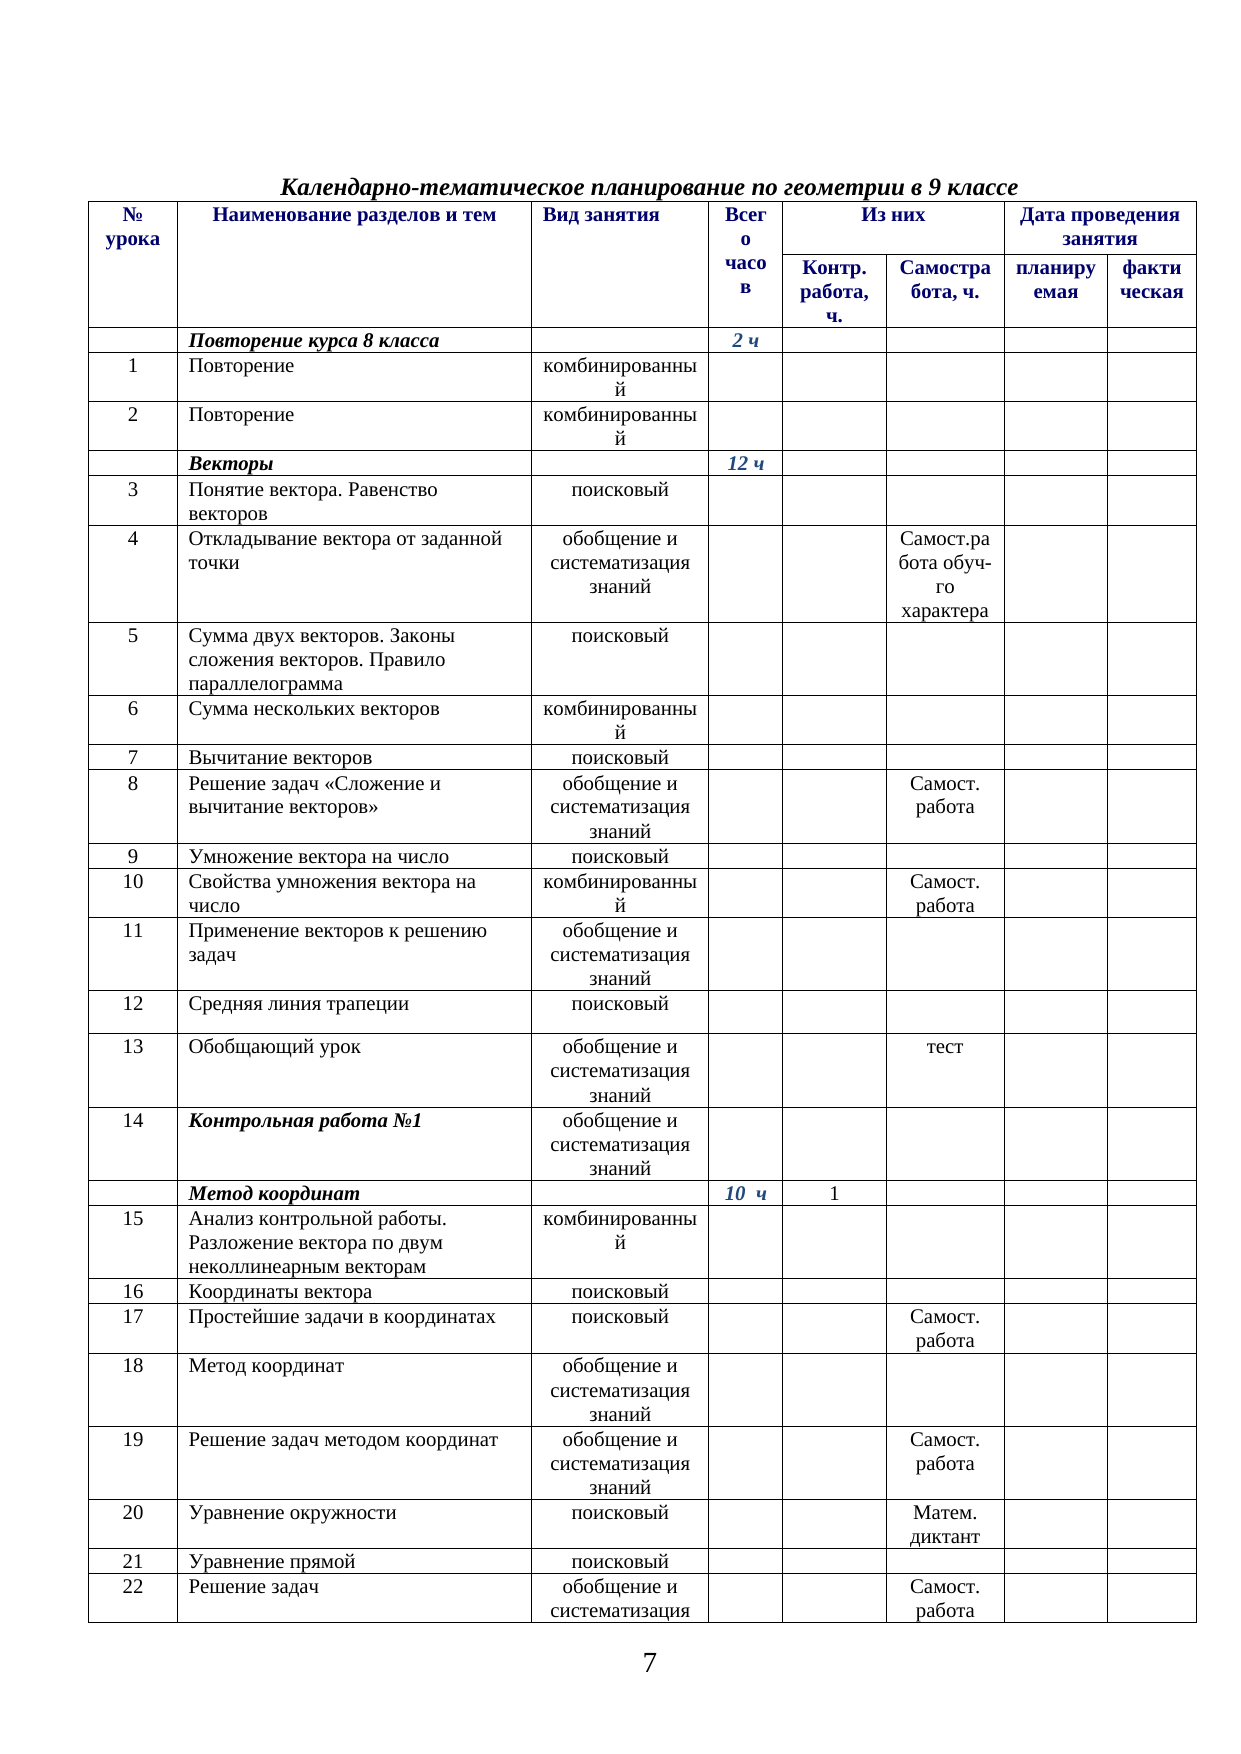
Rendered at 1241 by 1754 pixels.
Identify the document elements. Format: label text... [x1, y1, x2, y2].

table_cell Метод координат [178, 1181, 531, 1205]
table_cell [709, 476, 782, 524]
table_cell [1005, 1574, 1107, 1622]
table_cell [709, 770, 782, 843]
table_cell комбинированный [532, 353, 708, 401]
table_cell [1005, 1354, 1107, 1426]
table_cell [1005, 476, 1107, 524]
table_cell обобщение и систематизация знаний [532, 770, 708, 843]
table_cell [1108, 526, 1196, 622]
table_cell [783, 1574, 886, 1622]
table_cell фактическая [1108, 255, 1196, 327]
table_cell обобщение и систематизация знаний [532, 1354, 708, 1426]
table_cell 10 ч [709, 1181, 782, 1205]
table_cell [887, 476, 1004, 524]
table_cell [1005, 1500, 1107, 1548]
table_cell Самост. работа [887, 869, 1004, 917]
table_cell [1108, 745, 1196, 769]
table_cell [783, 451, 886, 475]
table_cell [783, 1549, 886, 1573]
table_cell Сумма двух векторов. Законы сложения векторов. Правило параллелограмма [178, 623, 531, 695]
table_cell Анализ контрольной работы. Разложение вектора по двум неколлинеарным векторам [178, 1206, 531, 1278]
table_cell 17 [89, 1304, 177, 1352]
table_cell Самост.работа обуч-го характера [887, 526, 1004, 622]
table_cell [1108, 844, 1196, 868]
table_cell [709, 353, 782, 401]
table_cell [709, 1304, 782, 1352]
table_cell [1108, 402, 1196, 450]
table_cell [887, 402, 1004, 450]
table_cell [1005, 1206, 1107, 1278]
table_cell [1005, 1108, 1107, 1180]
table_cell [709, 623, 782, 695]
table_cell [1005, 623, 1107, 695]
text Календарно-тематическое планирование по геометрии в 9 классе [177, 172, 1122, 201]
table_cell 8 [89, 770, 177, 843]
table_cell [709, 1574, 782, 1622]
table_cell комбинированный [532, 402, 708, 450]
table_cell комбинированный [532, 869, 708, 917]
table_cell [1108, 991, 1196, 1033]
table_cell [887, 1206, 1004, 1278]
table_cell [1108, 623, 1196, 695]
table_cell комбинированный [532, 696, 708, 744]
table_cell 18 [89, 1354, 177, 1426]
table_cell [887, 1108, 1004, 1180]
table_cell поисковый [532, 476, 708, 524]
table_cell [709, 918, 782, 990]
table_cell [1005, 991, 1107, 1033]
table_cell [887, 451, 1004, 475]
table_cell Откладывание вектора от заданной точки [178, 526, 531, 622]
table_cell поисковый [532, 1279, 708, 1303]
table_cell [887, 1549, 1004, 1573]
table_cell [532, 1574, 708, 1622]
table_cell [887, 1279, 1004, 1303]
table_cell [887, 844, 1004, 868]
table_cell 2 ч [709, 328, 782, 352]
table_cell [1005, 328, 1107, 352]
table_cell [887, 696, 1004, 744]
table_cell [1005, 696, 1107, 744]
table_header № урока [89, 202, 177, 327]
table_cell 6 [89, 696, 177, 744]
table_cell Вычитание векторов [178, 745, 531, 769]
table_cell 1 [783, 1181, 886, 1205]
table_cell 13 [89, 1034, 177, 1107]
table_cell [783, 353, 886, 401]
table_cell поисковый [532, 745, 708, 769]
table_cell Самост. работа [887, 1574, 1004, 1622]
table_cell поисковый [532, 844, 708, 868]
table_cell Применение векторов к решению задач [178, 918, 531, 990]
table_cell [1108, 1108, 1196, 1180]
table_cell [1108, 869, 1196, 917]
table_cell [783, 1108, 886, 1180]
table_cell [887, 353, 1004, 401]
table_cell Сумма нескольких векторов [178, 696, 531, 744]
table_cell [709, 1500, 782, 1548]
table_cell [1108, 1206, 1196, 1278]
table_cell Матем. диктант [887, 1500, 1004, 1548]
table_cell Самост. работа [887, 1304, 1004, 1352]
table_cell [783, 696, 886, 744]
table_cell 15 [89, 1206, 177, 1278]
table_cell Повторение курса 8 класса [178, 328, 531, 352]
table_cell Самост. работа [887, 1427, 1004, 1499]
table_cell [1005, 869, 1107, 917]
table_cell [783, 402, 886, 450]
table_cell Векторы [178, 451, 531, 475]
table_cell [887, 623, 1004, 695]
table_cell обобщение и систематизация знаний [532, 918, 708, 990]
table_cell обобщение и систематизация знаний [532, 1108, 708, 1180]
table_cell [709, 1427, 782, 1499]
table_cell обобщение и систематизация знаний [532, 1034, 708, 1107]
table_cell Умножение вектора на число [178, 844, 531, 868]
table_cell [1108, 1574, 1196, 1622]
table_cell [1108, 451, 1196, 475]
table_cell Уравнение окружности [178, 1500, 531, 1548]
table_cell [89, 328, 177, 352]
table_cell [783, 1034, 886, 1107]
table_cell [1005, 745, 1107, 769]
table_cell [887, 918, 1004, 990]
table_cell [709, 1549, 782, 1573]
table_cell [783, 1206, 886, 1278]
table_cell [783, 869, 886, 917]
table_cell Повторение [178, 353, 531, 401]
table_cell [1005, 1427, 1107, 1499]
table_cell [89, 451, 177, 475]
table_cell 22 [89, 1574, 177, 1622]
table_cell обобщение и систематизация знаний [532, 526, 708, 622]
table_header Вид занятия [532, 202, 708, 327]
table_cell [783, 1354, 886, 1426]
table_cell [783, 623, 886, 695]
table_cell Повторение [178, 402, 531, 450]
table_cell [709, 1034, 782, 1107]
table_cell [1005, 918, 1107, 990]
table_cell [709, 991, 782, 1033]
table_cell [1108, 696, 1196, 744]
table_cell [783, 745, 886, 769]
table_cell 20 [89, 1500, 177, 1548]
table_cell 12 [89, 991, 177, 1033]
table_cell [783, 1427, 886, 1499]
table_cell поисковый [532, 1304, 708, 1352]
table_cell [1108, 1427, 1196, 1499]
table_cell [1005, 844, 1107, 868]
table_cell 11 [89, 918, 177, 990]
table_cell [783, 1500, 886, 1548]
table_cell [1005, 1549, 1107, 1573]
table_cell Уравнение прямой [178, 1549, 531, 1573]
table_cell планируемая [1005, 255, 1107, 327]
table_cell поисковый [532, 991, 708, 1033]
table_cell Обобщающий урок [178, 1034, 531, 1107]
table_cell [532, 328, 708, 352]
table_header Из них [783, 202, 1004, 254]
table_cell [887, 328, 1004, 352]
table_cell [1005, 1304, 1107, 1352]
table_cell комбинированный [532, 1206, 708, 1278]
table_cell 16 [89, 1279, 177, 1303]
table_cell Контрольная работа №1 [178, 1108, 531, 1180]
table_cell 3 [89, 476, 177, 524]
table_cell Самост. работа [887, 770, 1004, 843]
table_cell [1108, 328, 1196, 352]
table_cell [709, 844, 782, 868]
table_cell [1108, 353, 1196, 401]
table_cell [1108, 1500, 1196, 1548]
table_cell Метод координат [178, 1354, 531, 1426]
table_cell Самостработа, ч. [887, 255, 1004, 327]
table_cell [709, 402, 782, 450]
table_cell [1005, 1034, 1107, 1107]
table_cell [1108, 1549, 1196, 1573]
table_cell [709, 1354, 782, 1426]
table_cell обобщение и систематизация знаний [532, 1427, 708, 1499]
table_cell [89, 1181, 177, 1205]
table_cell [1108, 476, 1196, 524]
table_cell Решение задач [178, 1574, 531, 1622]
table_cell 10 [89, 869, 177, 917]
table_cell [709, 745, 782, 769]
table_cell [709, 869, 782, 917]
table_cell Простейшие задачи в координатах [178, 1304, 531, 1352]
table_cell [532, 451, 708, 475]
table_header Дата проведения занятия [1005, 202, 1196, 254]
table_cell [709, 1279, 782, 1303]
table_cell [709, 1206, 782, 1278]
table_cell [1108, 1279, 1196, 1303]
table_cell [1108, 1354, 1196, 1426]
table_cell тест [887, 1034, 1004, 1107]
table_cell Решение задач «Сложение и вычитание векторов» [178, 770, 531, 843]
table_cell [709, 526, 782, 622]
table_cell [783, 1279, 886, 1303]
table_cell [709, 1108, 782, 1180]
table_cell [1005, 451, 1107, 475]
table_cell 4 [89, 526, 177, 622]
table_cell Понятие вектора. Равенство векторов [178, 476, 531, 524]
table_cell [783, 526, 886, 622]
table_cell 21 [89, 1549, 177, 1573]
table_header Всего часов [709, 202, 782, 327]
table_cell [887, 991, 1004, 1033]
table_cell [887, 745, 1004, 769]
table_cell [783, 328, 886, 352]
table_cell [1108, 1304, 1196, 1352]
table_cell Средняя линия трапеции [178, 991, 531, 1033]
table_cell [1005, 770, 1107, 843]
table_cell [783, 770, 886, 843]
table_cell [783, 991, 886, 1033]
table_cell [1005, 1181, 1107, 1205]
table_cell [1005, 526, 1107, 622]
table_cell [1108, 1181, 1196, 1205]
table_cell [783, 476, 886, 524]
table_cell поисковый [532, 1500, 708, 1548]
table_cell [783, 918, 886, 990]
table_cell [1108, 918, 1196, 990]
table_cell [1005, 402, 1107, 450]
table_cell 19 [89, 1427, 177, 1499]
table_cell [1108, 1034, 1196, 1107]
table_cell 9 [89, 844, 177, 868]
table_cell [1108, 770, 1196, 843]
table_cell 5 [89, 623, 177, 695]
table_cell Решение задач методом координат [178, 1427, 531, 1499]
table_cell [532, 1181, 708, 1205]
table_cell Свойства умножения вектора на число [178, 869, 531, 917]
table_cell Координаты вектора [178, 1279, 531, 1303]
table_cell [783, 1304, 886, 1352]
table_cell 7 [89, 745, 177, 769]
table_cell 1 [89, 353, 177, 401]
table_cell [887, 1181, 1004, 1205]
table_cell [1005, 353, 1107, 401]
table_cell 14 [89, 1108, 177, 1180]
table_cell 2 [89, 402, 177, 450]
table_cell [783, 844, 886, 868]
table_cell [709, 696, 782, 744]
table_cell [887, 1354, 1004, 1426]
table_cell поисковый [532, 1549, 708, 1573]
table_cell поисковый [532, 623, 708, 695]
table_cell 12 ч [709, 451, 782, 475]
table_cell [1005, 1279, 1107, 1303]
table_header Наименование разделов и тем [178, 202, 531, 327]
table_cell Контр. работа, ч. [783, 255, 886, 327]
